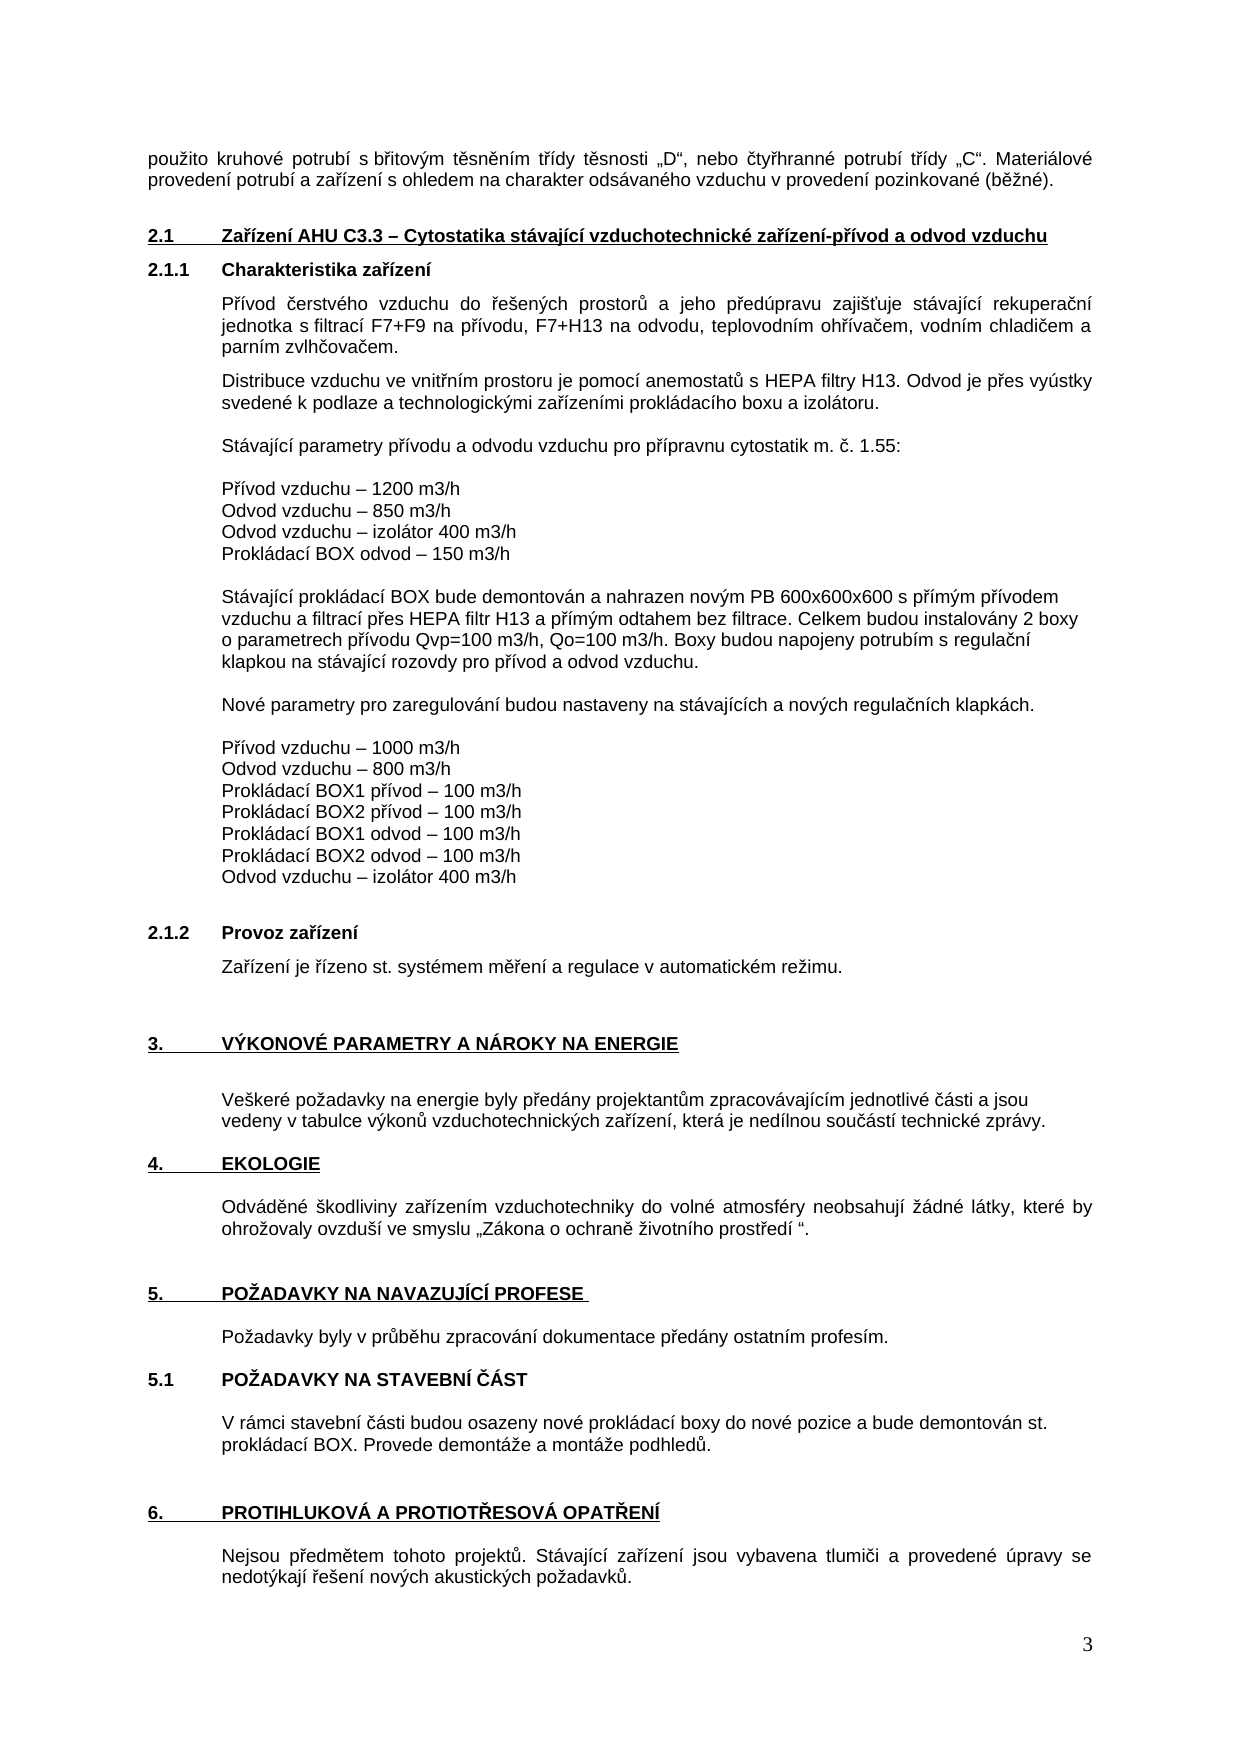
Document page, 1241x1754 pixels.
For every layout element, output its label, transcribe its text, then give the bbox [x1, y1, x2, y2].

text Odvod vzduchu – izolátor 400 m3/h [185, 521, 1093, 543]
text Přívod čerstvého vzduchu do řešených prostorů a jeho předúpravu zajišťuje stávající rekuperační jednotka s filtrací F7+F9 na přívodu, F7+H13 na odvodu, teplovodním ohřívačem, vodním chladičem a parním zvlhčovačem. [221, 293, 1093, 358]
text Prokládací BOX1 přívod – 100 m3/h [185, 780, 1093, 801]
text 6. PROTIHLUKOVÁ A PROTIOTŘESOVÁ OPATŘENÍ [148, 1502, 1093, 1523]
text Nové parametry pro zaregulování budou nastaveny na stávajících a nových regulačních klapkách. [185, 693, 1093, 715]
text 2.1 Zařízení AHU C3.3 – Cytostatika stávající vzduchotechnické zařízení-přívod a odvod vzduchu [148, 225, 1093, 246]
text Odvod vzduchu – izolátor 400 m3/h [185, 866, 1093, 888]
text Stávající parametry přívodu a odvodu vzduchu pro přípravnu cytostatik m. č. 1.55: [185, 435, 1093, 456]
text Odváděné škodliviny zařízením vzduchotechniky do volné atmosféry neobsahují žádné látky, které by ohrožovaly ovzduší ve smyslu „Zákona o ochraně životního prostředí “. [221, 1196, 1093, 1239]
text Odvod vzduchu – 850 m3/h [185, 499, 1093, 521]
text 5.1 POŽADAVKY NA STAVEBNÍ ČÁST [148, 1369, 1093, 1390]
text Prokládací BOX odvod – 150 m3/h [185, 543, 1093, 564]
text Prokládací BOX2 odvod – 100 m3/h [185, 844, 1093, 866]
text 2.1.1 Charakteristika zařízení [148, 259, 1093, 280]
text Prokládací BOX2 přívod – 100 m3/h [185, 801, 1093, 823]
text Odvod vzduchu – 800 m3/h [185, 758, 1093, 780]
text 2.1.2 Provoz zařízení [148, 922, 1093, 943]
text 4. EKOLOGIE [148, 1153, 1093, 1175]
text 3. VÝKONOVÉ PARAMETRY A NÁROKY NA ENERGIE [148, 1033, 1093, 1054]
text Distribuce vzduchu ve vnitřním prostoru je pomocí anemostatů s HEPA filtry H13. Odvod je přes vyústky svedené k podlaze a technologickými zařízeními prokládacího boxu a izolátoru. [221, 370, 1093, 413]
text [148, 148, 1093, 191]
text Zařízení je řízeno st. systémem měření a regulace v automatickém režimu. [221, 956, 1093, 977]
text Přívod vzduchu – 1200 m3/h [185, 478, 1093, 499]
text Stávající prokládací BOX bude demontován a nahrazen novým PB 600x600x600 s přímým přívodem vzduchu a filtrací přes HEPA filtr H13 a přímým odtahem bez filtrace. Celkem budou instalovány 2 boxy o parametrech přívodu Qvp=100 m3/h, Qo=100 m3/h. Boxy budou napojeny potrubím s regulační klapkou na stávající rozovdy pro přívod a odvod vzduchu. [221, 586, 1093, 672]
text Přívod vzduchu – 1000 m3/h [185, 737, 1093, 758]
text Nejsou předmětem tohoto projektů. Stávající zařízení jsou vybavena tlumiči a provedené úpravy se nedotýkají řešení nových akustických požadavků. [221, 1545, 1093, 1588]
text V rámci stavební části budou osazeny nové prokládací boxy do nové pozice a bude demontován st. prokládací BOX. Provede demontáže a montáže podhledů. [221, 1412, 1093, 1455]
text Požadavky byly v průběhu zpracování dokumentace předány ostatním profesím. [148, 1326, 1093, 1347]
text 5. POŽADAVKY NA NAVAZUJÍCÍ PROFESE [148, 1283, 1093, 1304]
text Prokládací BOX1 odvod – 100 m3/h [185, 823, 1093, 844]
text Veškeré požadavky na energie byly předány projektantům zpracovávajícím jednotlivé části a jsou vedeny v tabulce výkonů vzduchotechnických zařízení, která je nedílnou součástí technické zprávy. [221, 1088, 1093, 1132]
